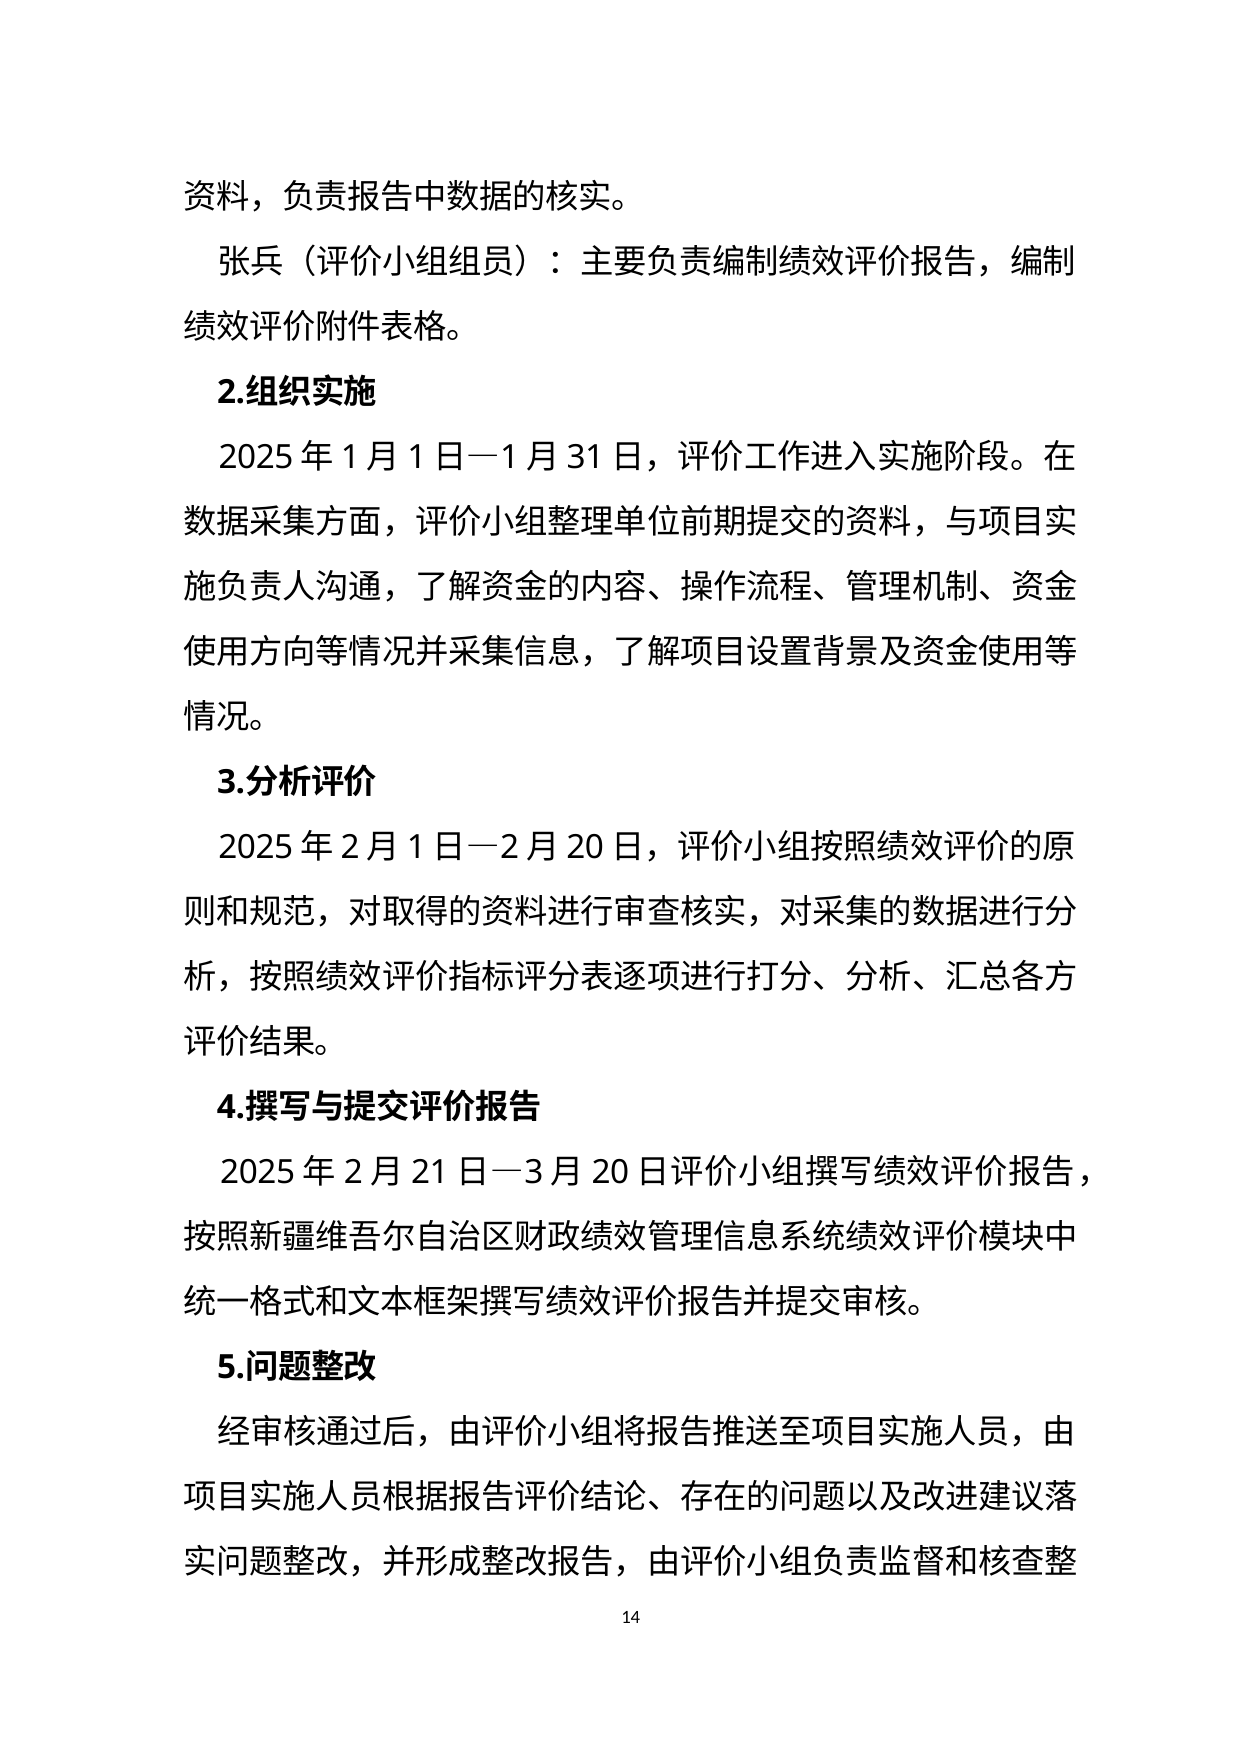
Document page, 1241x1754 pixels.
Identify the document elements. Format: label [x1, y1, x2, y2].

text [183, 162, 1078, 1592]
